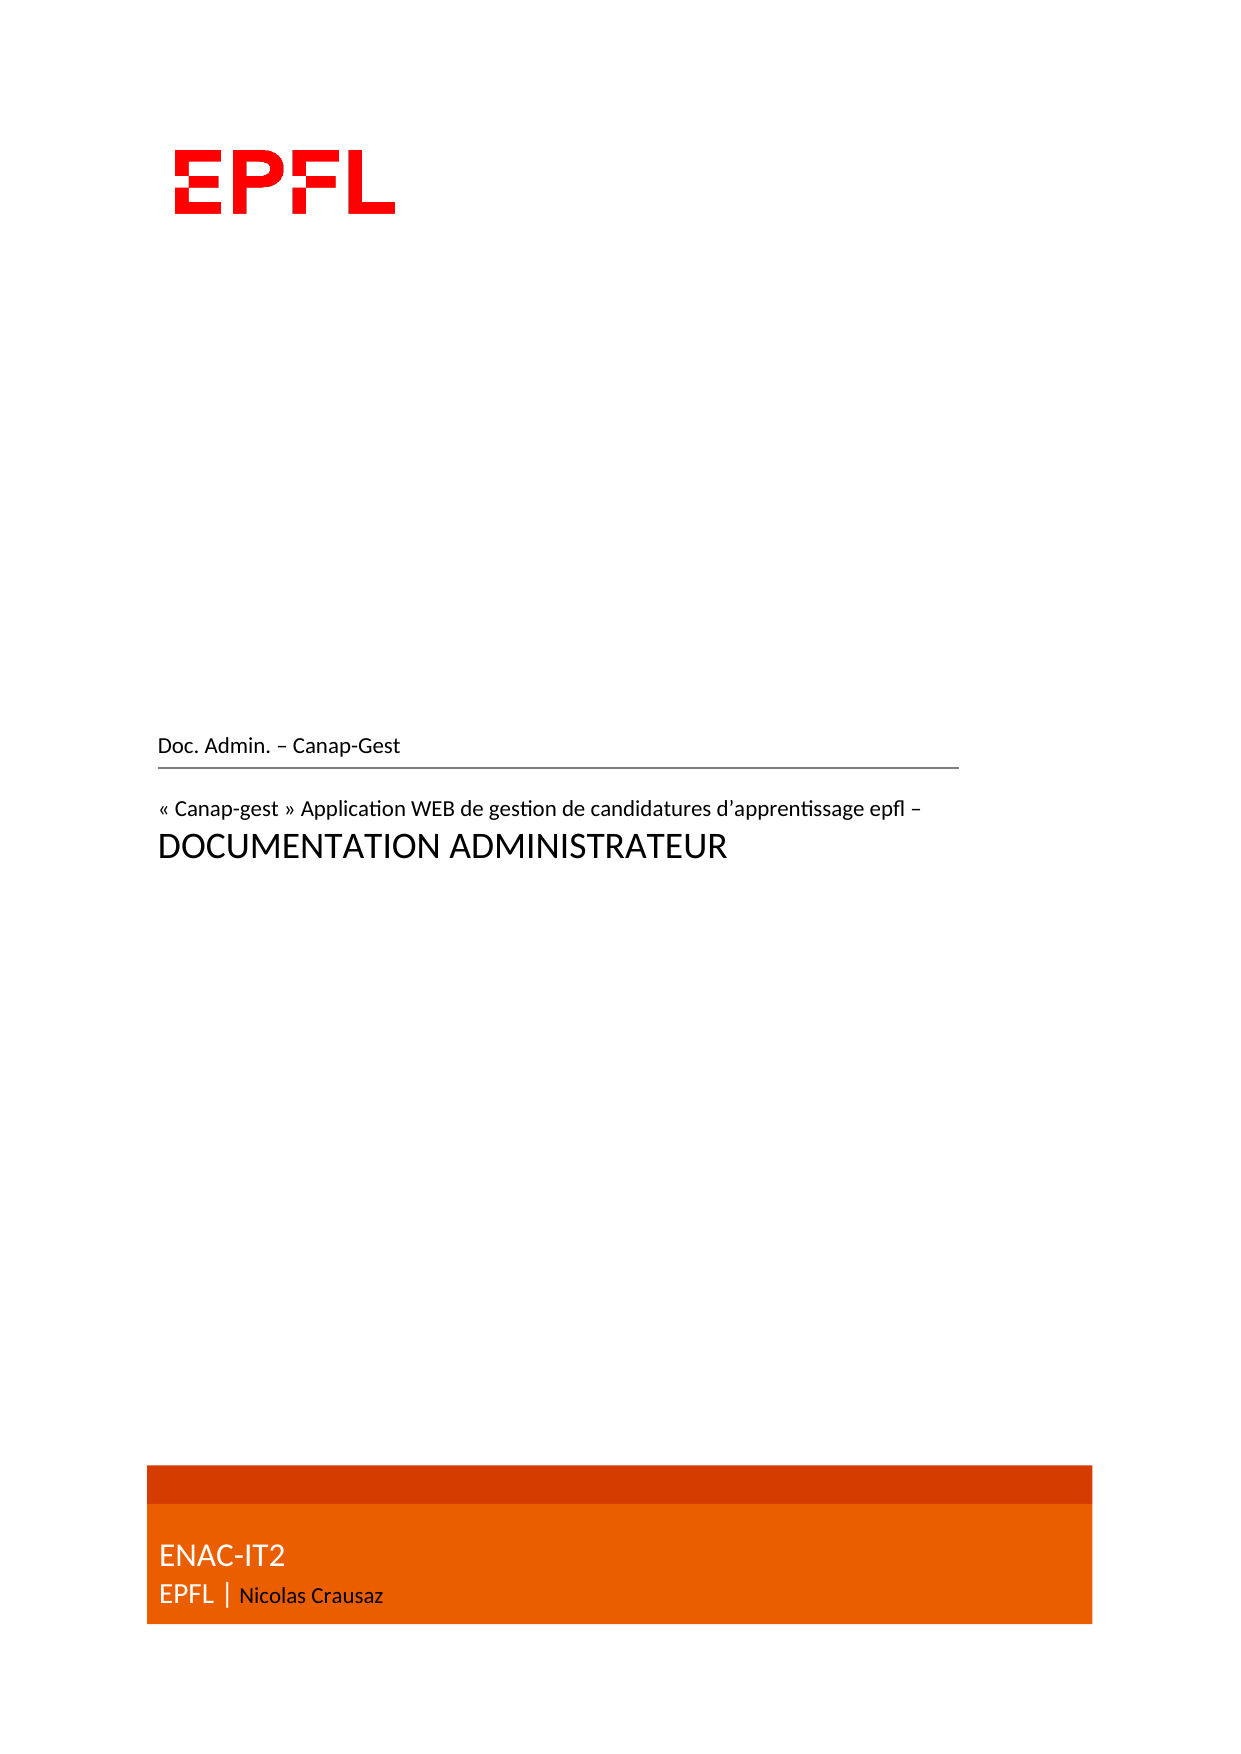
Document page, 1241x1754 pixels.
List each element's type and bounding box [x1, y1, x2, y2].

picture [147, 122, 422, 241]
